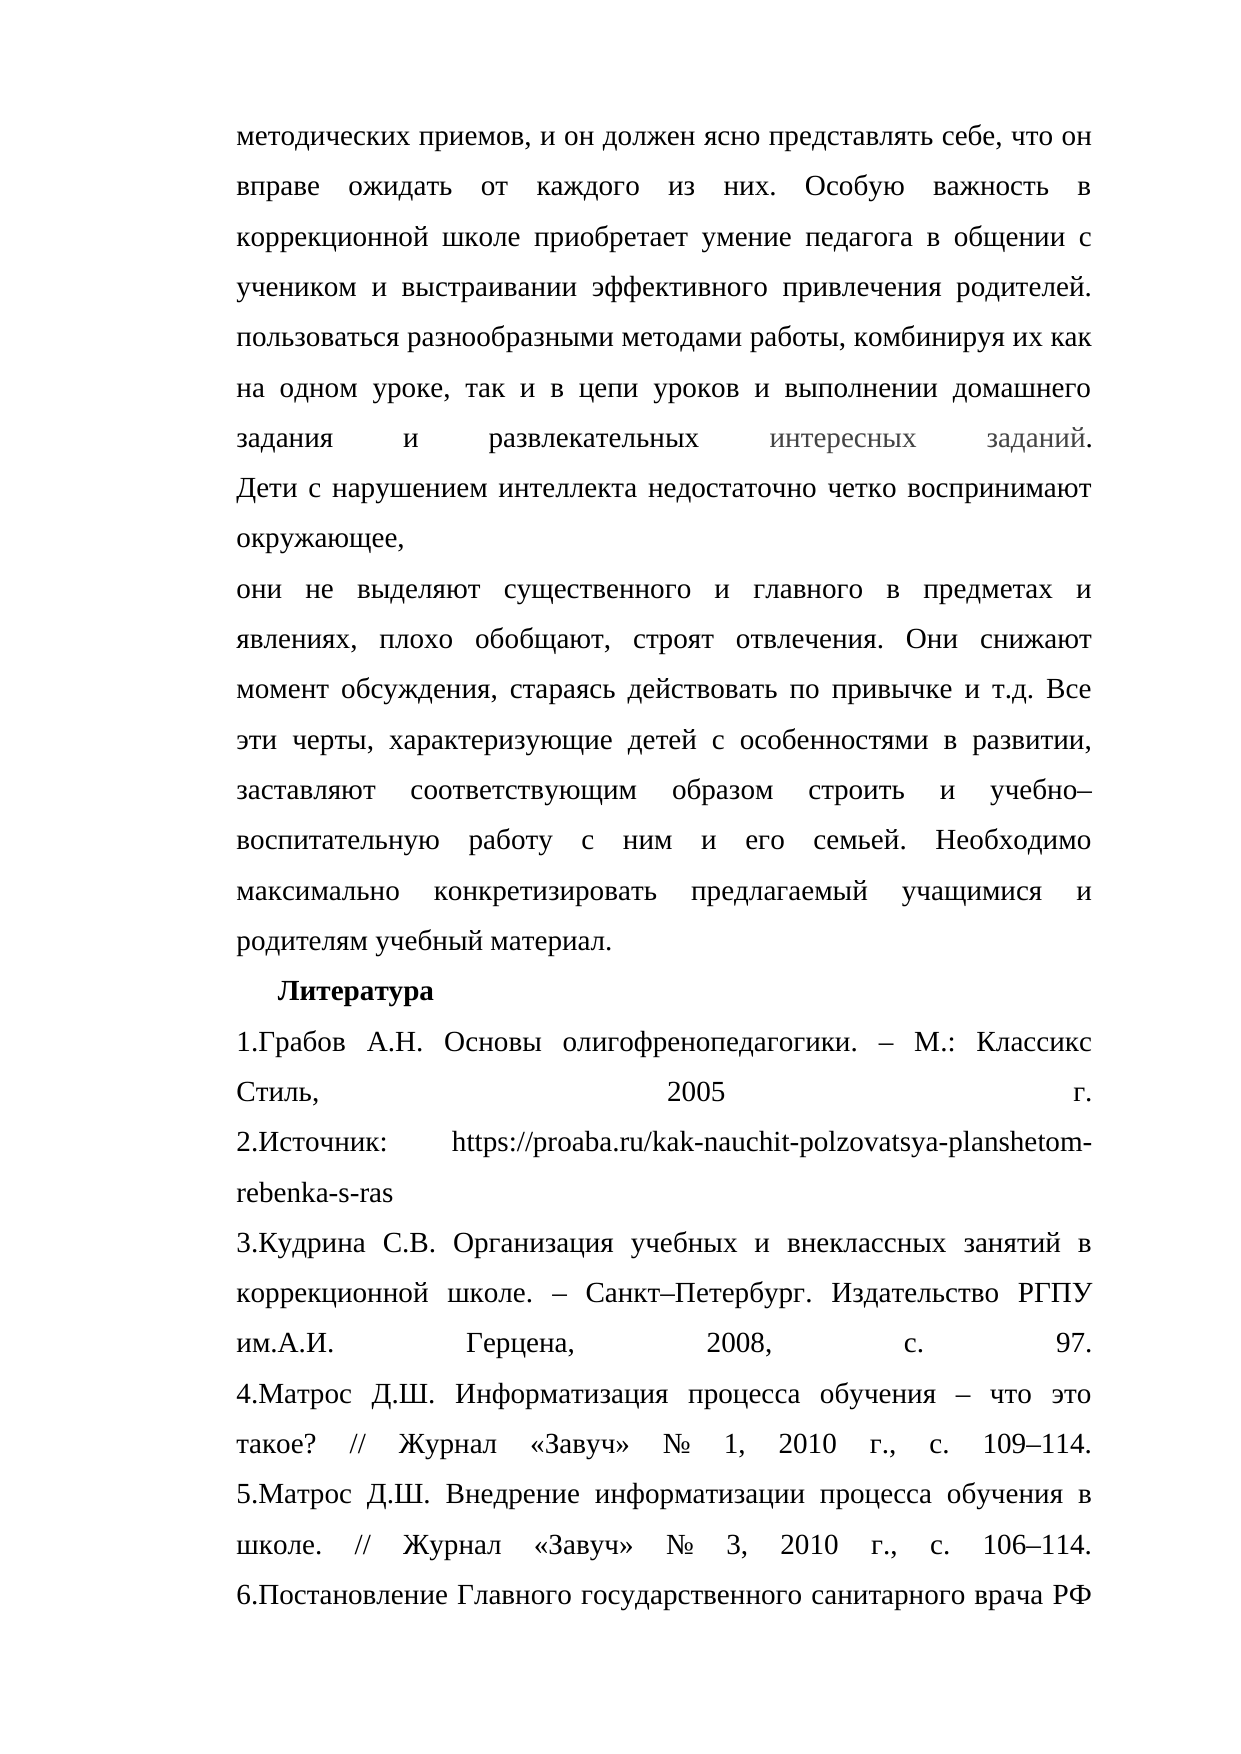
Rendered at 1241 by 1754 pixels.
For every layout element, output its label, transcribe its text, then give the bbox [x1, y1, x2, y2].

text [236, 1225, 1093, 1611]
text Литература [236, 973, 1093, 1007]
text они не выделяют существенного и главного в предметах и явлениях, плохо обобщают, строят отвлечения. Они снижают момент обсуждения, стараясь действовать по привычке и т.д. Все эти черты, характеризующие детей с особенностями в развитии, заставляют соответствующим образом строить и учебно–воспитательную работу с ним и его семьей. Необходимо максимально конкретизировать предлагаемый учащимися и родителям учебный материал. [236, 571, 1093, 957]
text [236, 118, 1093, 554]
text 1.Грабов А.Н. Основы олигофренопедагогики. – М.: Класcикс Стиль, 2005 г. 2.Источник: https://proaba.ru/kak-nauchit-polzovatsya-planshetom-rebenka-s-ras [236, 1024, 1093, 1208]
